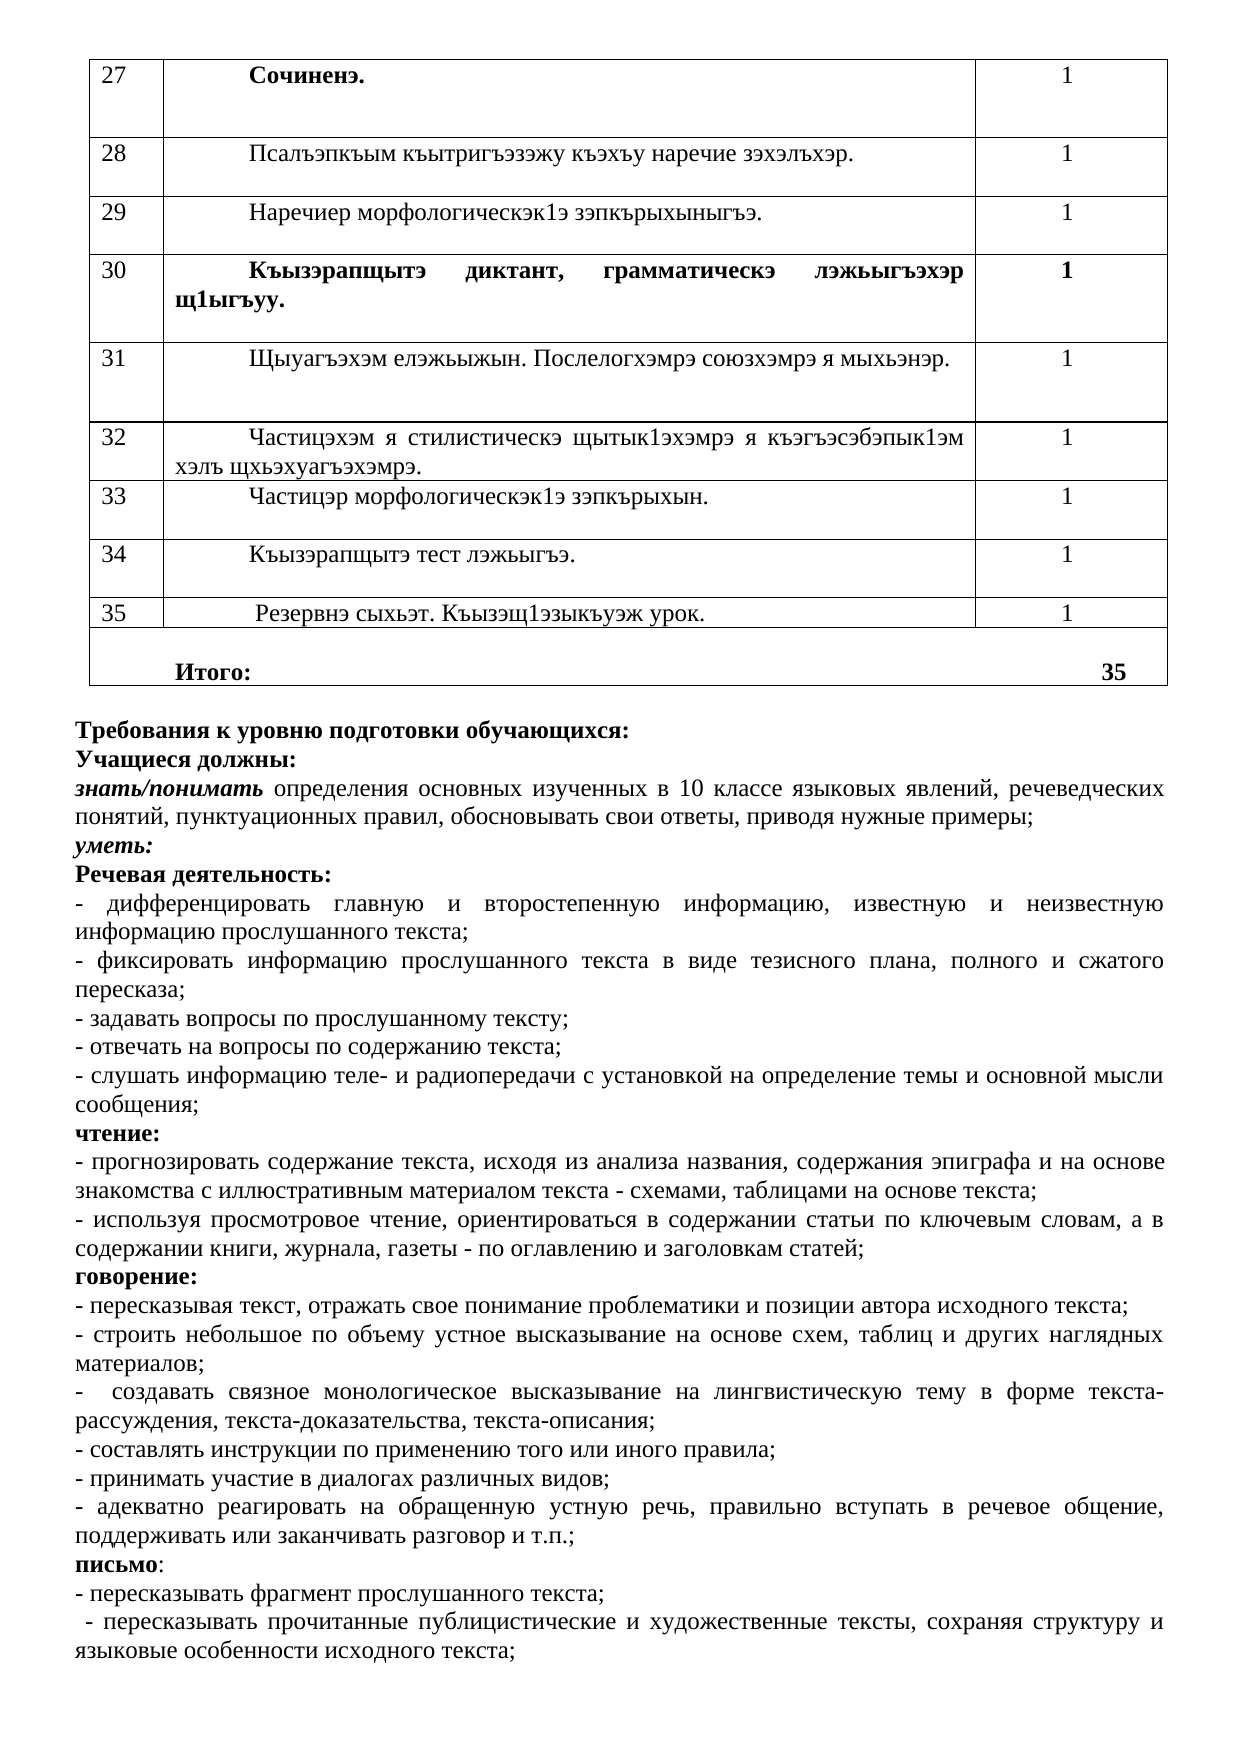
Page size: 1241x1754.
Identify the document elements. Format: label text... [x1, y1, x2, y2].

text знать/понимать определения основных изученных в 10 классе языковых явлений, речеведческих понятий, пунктуационных правил, обосновывать свои ответы, приводя нужные примеры; [75, 773, 1165, 830]
table_cell 1 [976, 423, 1167, 480]
table_cell 33 [90, 481, 163, 538]
table_cell Частицэр морфологическэк1э зэпкърыхын. [164, 481, 975, 538]
text Учащиеся должны: [75, 744, 1165, 773]
table_cell 32 [90, 423, 163, 480]
list - создавать связное монологическое высказывание на лингвистическую тему в форме текста-рассуждения, текста-доказательства, текста-описания; [75, 1376, 1165, 1434]
list - строить небольшое по объему устное высказывание на основе схем, таблиц и других наглядных материалов; [75, 1319, 1165, 1376]
text Речевая деятельность: [75, 859, 1165, 888]
text письмо: [75, 1549, 1165, 1578]
table_cell 1 [976, 138, 1167, 196]
table_cell 27 [90, 60, 163, 137]
table_cell Частицэхэм я стилистическэ щытык1эхэмрэ я къэгъэсэбэпык1эм хэлъ щхьэхуагъэхэмрэ. [164, 423, 975, 480]
table_cell 1 [976, 343, 1167, 421]
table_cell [164, 255, 975, 342]
list - адекватно реагировать на обращенную устную речь, правильно вступать в речевое общение, поддерживать или заканчивать разговор и т.п.; [75, 1491, 1165, 1549]
table_cell 31 [90, 343, 163, 421]
list - дифференцировать главную и второстепенную информацию, известную и неизвестную информацию прослушанного текста; [75, 888, 1165, 945]
table_cell Итого: 35 [90, 628, 1167, 685]
list - пересказывая текст, отражать свое понимание проблематики и позиции автора исходного текста; [75, 1290, 1165, 1319]
list - слушать информацию теле- и радиопередачи с установкой на определение темы и основной мысли сообщения; [75, 1060, 1165, 1118]
text чтение: [75, 1118, 1165, 1146]
table_cell Къызэрапщытэ тест лэжьыгъэ. [164, 540, 975, 597]
list - составлять инструкции по применению того или иного правила; [75, 1434, 1165, 1463]
list - прогнозировать содержание текста, исходя из анализа названия, содержания эпиграфа и на основе знакомства с иллюстративным материалом текста - схемами, таблицами на основе текста; [75, 1146, 1165, 1204]
list - пересказывать фрагмент прослушанного текста; [75, 1578, 1165, 1606]
table_cell 1 [976, 540, 1167, 597]
table_cell 28 [90, 138, 163, 196]
text Требования к уровню подготовки обучающихся: [75, 715, 1165, 744]
list - пересказывать прочитанные публицистические и художественные тексты, сохраняя структуру и языковые особенности исходного текста; [75, 1606, 1165, 1664]
text говорение: [75, 1261, 1165, 1290]
table_cell 1 [976, 481, 1167, 538]
table_cell 1 [976, 598, 1167, 627]
table_cell 34 [90, 540, 163, 597]
list - отвечать на вопросы по содержанию текста; [75, 1031, 1165, 1060]
list - фиксировать информацию прослушанного текста в виде тезисного плана, полного и сжатого пересказа; [75, 945, 1165, 1003]
table_cell Щыуагъэхэм елэжьыжын. Послелогхэмрэ союзхэмрэ я мыхьэнэр. [164, 343, 975, 421]
table_cell 29 [90, 197, 163, 254]
table_cell Наречиер морфологическэк1э зэпкърыхыныгъэ. [164, 197, 975, 254]
list - принимать участие в диалогах различных видов; [75, 1463, 1165, 1491]
table_cell 1 [976, 60, 1167, 137]
text уметь: [75, 830, 1165, 859]
table_cell 35 [90, 598, 163, 627]
table_cell Псалъэпкъым къытригъэзэжу къэхъу наречие зэхэлъхэр. [164, 138, 975, 196]
list - используя просмотровое чтение, ориентироваться в содержании статьи по ключевым словам, а в содержании книги, журнала, газеты - по оглавлению и заголовкам статей; [75, 1204, 1165, 1261]
table_cell Сочиненэ. [164, 60, 975, 137]
table_cell 30 [90, 255, 163, 342]
table_cell Резервнэ сыхьэт. Къызэщ1эзыкъуэж урок. [164, 598, 975, 627]
table_cell 1 [976, 255, 1167, 342]
table_cell 1 [976, 197, 1167, 254]
list - задавать вопросы по прослушанному тексту; [75, 1003, 1165, 1031]
